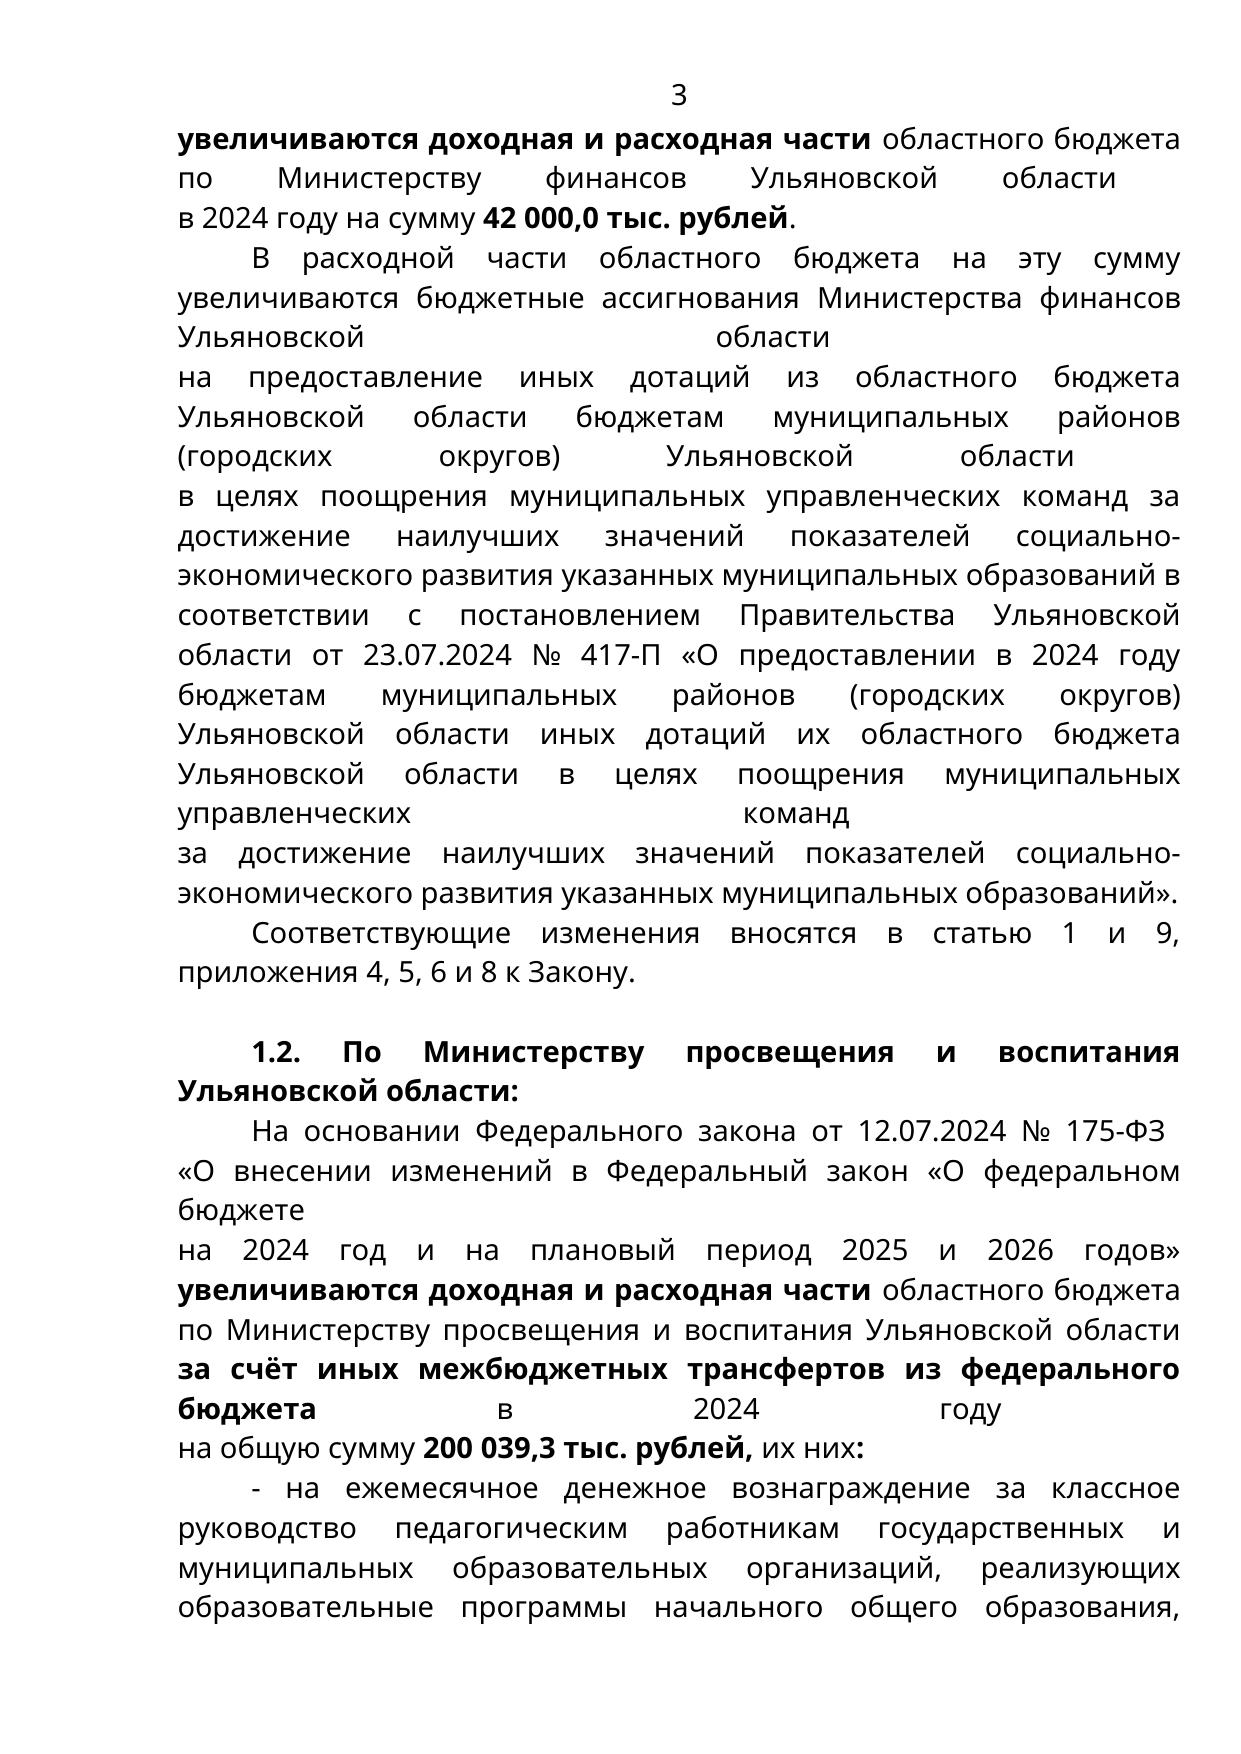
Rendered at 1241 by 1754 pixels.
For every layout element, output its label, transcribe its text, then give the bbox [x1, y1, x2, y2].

text На основании Федерального закона от 12.07.2024 № 175-ФЗ «О внесении изменений в Федеральный закон «О федеральном бюджете на 2024 год и на плановый период 2025 и 2026 годов» увеличиваются доходная и расходная части областного бюджета по Министерству просвещения и воспитания Ульяновской области за счёт иных межбюджетных трансфертов из федерального бюджета в 2024 году на общую сумму 200 039,3 тыс. рублей, их них: [177, 1110, 1181, 1467]
text Соответствующие изменения вносятся в статью 1 и 9, приложения 4, 5, 6 и 8 к Закону. [177, 912, 1181, 991]
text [177, 118, 1181, 237]
text В расходной части областного бюджета на эту сумму увеличиваются бюджетные ассигнования Министерства финансов Ульяновской области на предоставление иных дотаций из областного бюджета Ульяновской области бюджетам муниципальных районов (городских округов) Ульяновской области в целях поощрения муниципальных управленческих команд за достижение наилучших значений показателей социально-экономического развития указанных муниципальных образований в соответствии с постановлением Правительства Ульяновской области от 23.07.2024 № 417-П «О предоставлении в 2024 году бюджетам муниципальных районов (городских округов) Ульяновской области иных дотаций их областного бюджета Ульяновской области в целях поощрения муниципальных управленческих команд за достижение наилучших значений показателей социально-экономического развития указанных муниципальных образований». [177, 237, 1181, 912]
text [177, 1467, 1181, 1626]
text 1.2. По Министерству просвещения и воспитания Ульяновской области: [177, 1031, 1181, 1110]
